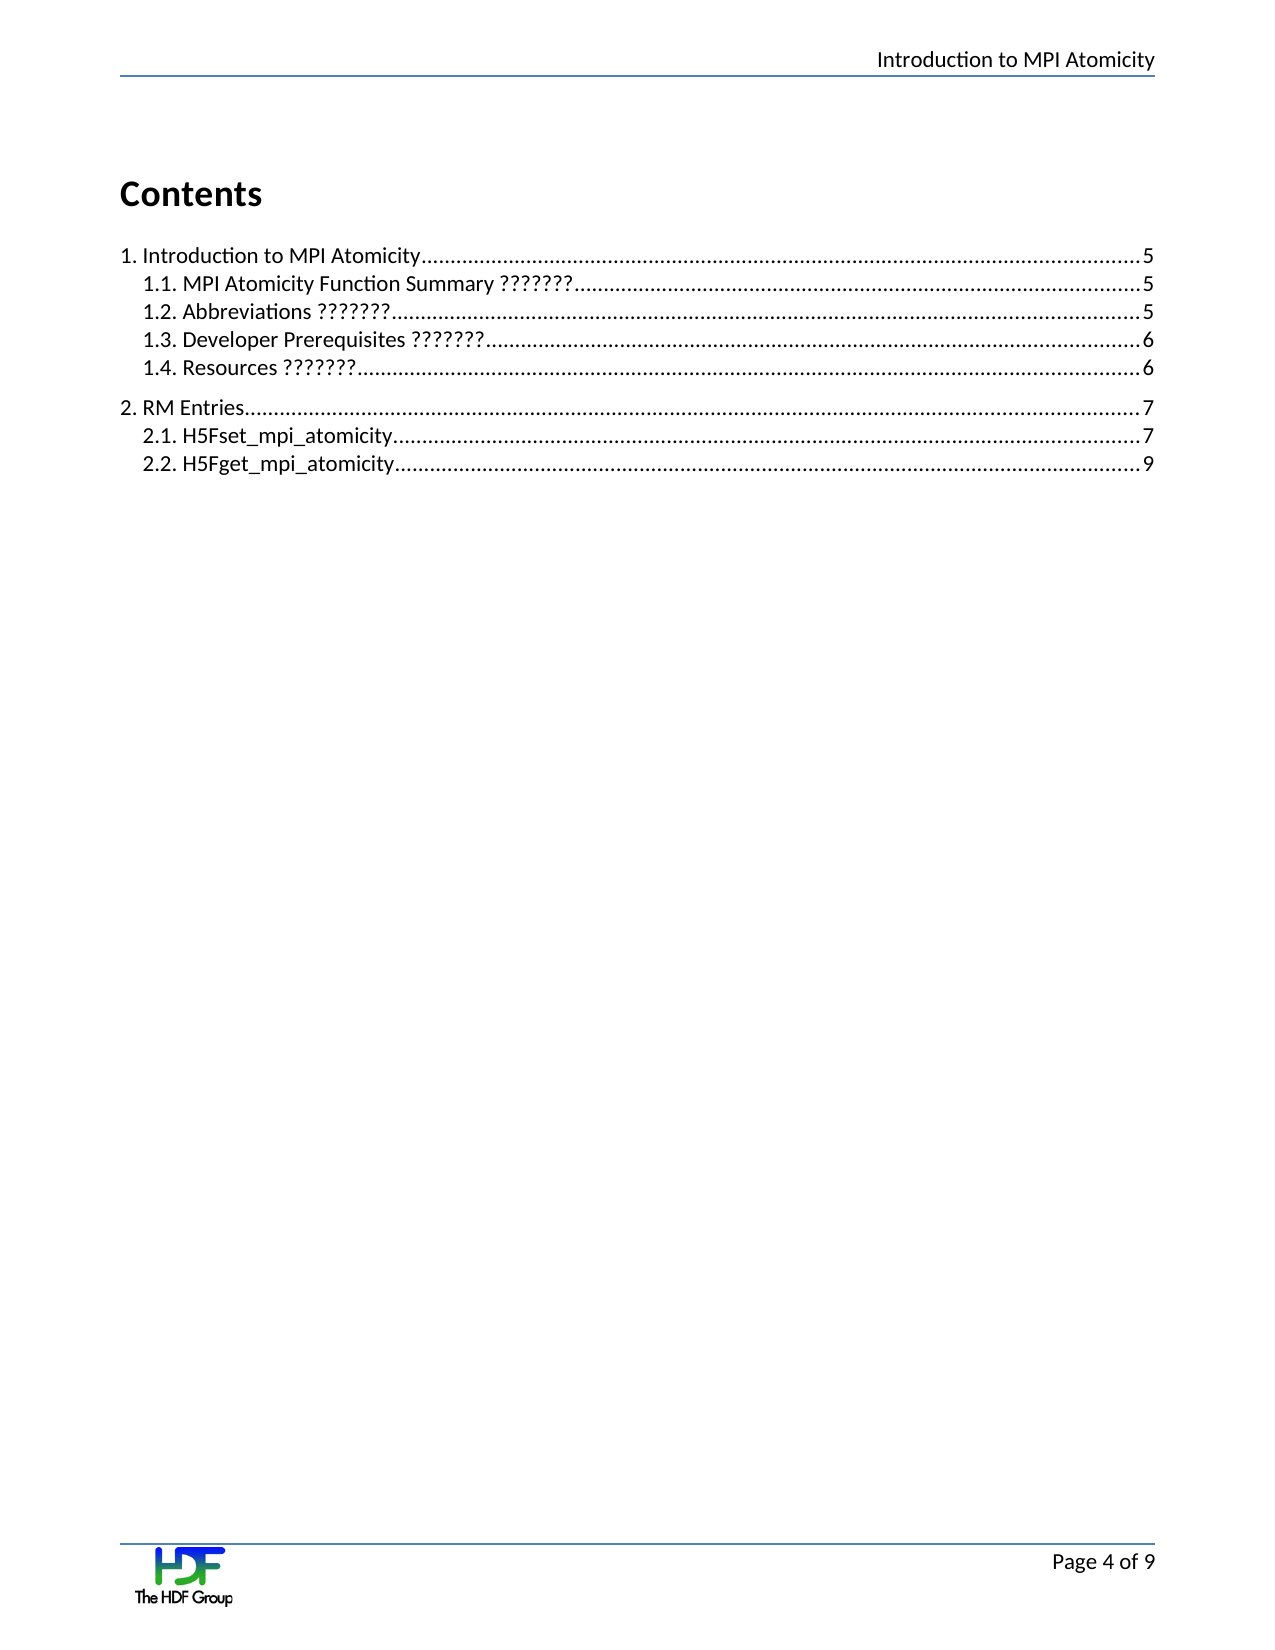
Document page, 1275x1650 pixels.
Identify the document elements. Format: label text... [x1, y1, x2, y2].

picture [135, 1547, 233, 1607]
text 2.2. H5Fget_mpi_atomicity 9 [142, 449, 1155, 477]
text 1.3. Developer Prerequisites ??????? 6 [142, 325, 1155, 353]
text Contents [120, 170, 1155, 216]
text 1.4. Resources ??????? 6 [142, 353, 1155, 381]
text 1.1. MPI Atomicity Function Summary ??????? 5 [142, 269, 1155, 297]
text 1.2. Abbreviations ??????? 5 [142, 297, 1155, 325]
text 2.1. H5Fset_mpi_atomicity 7 [142, 421, 1155, 449]
text 1. Introduction to MPI Atomicity 5 [120, 241, 1155, 269]
text 2. RM Entries 7 [120, 393, 1155, 421]
